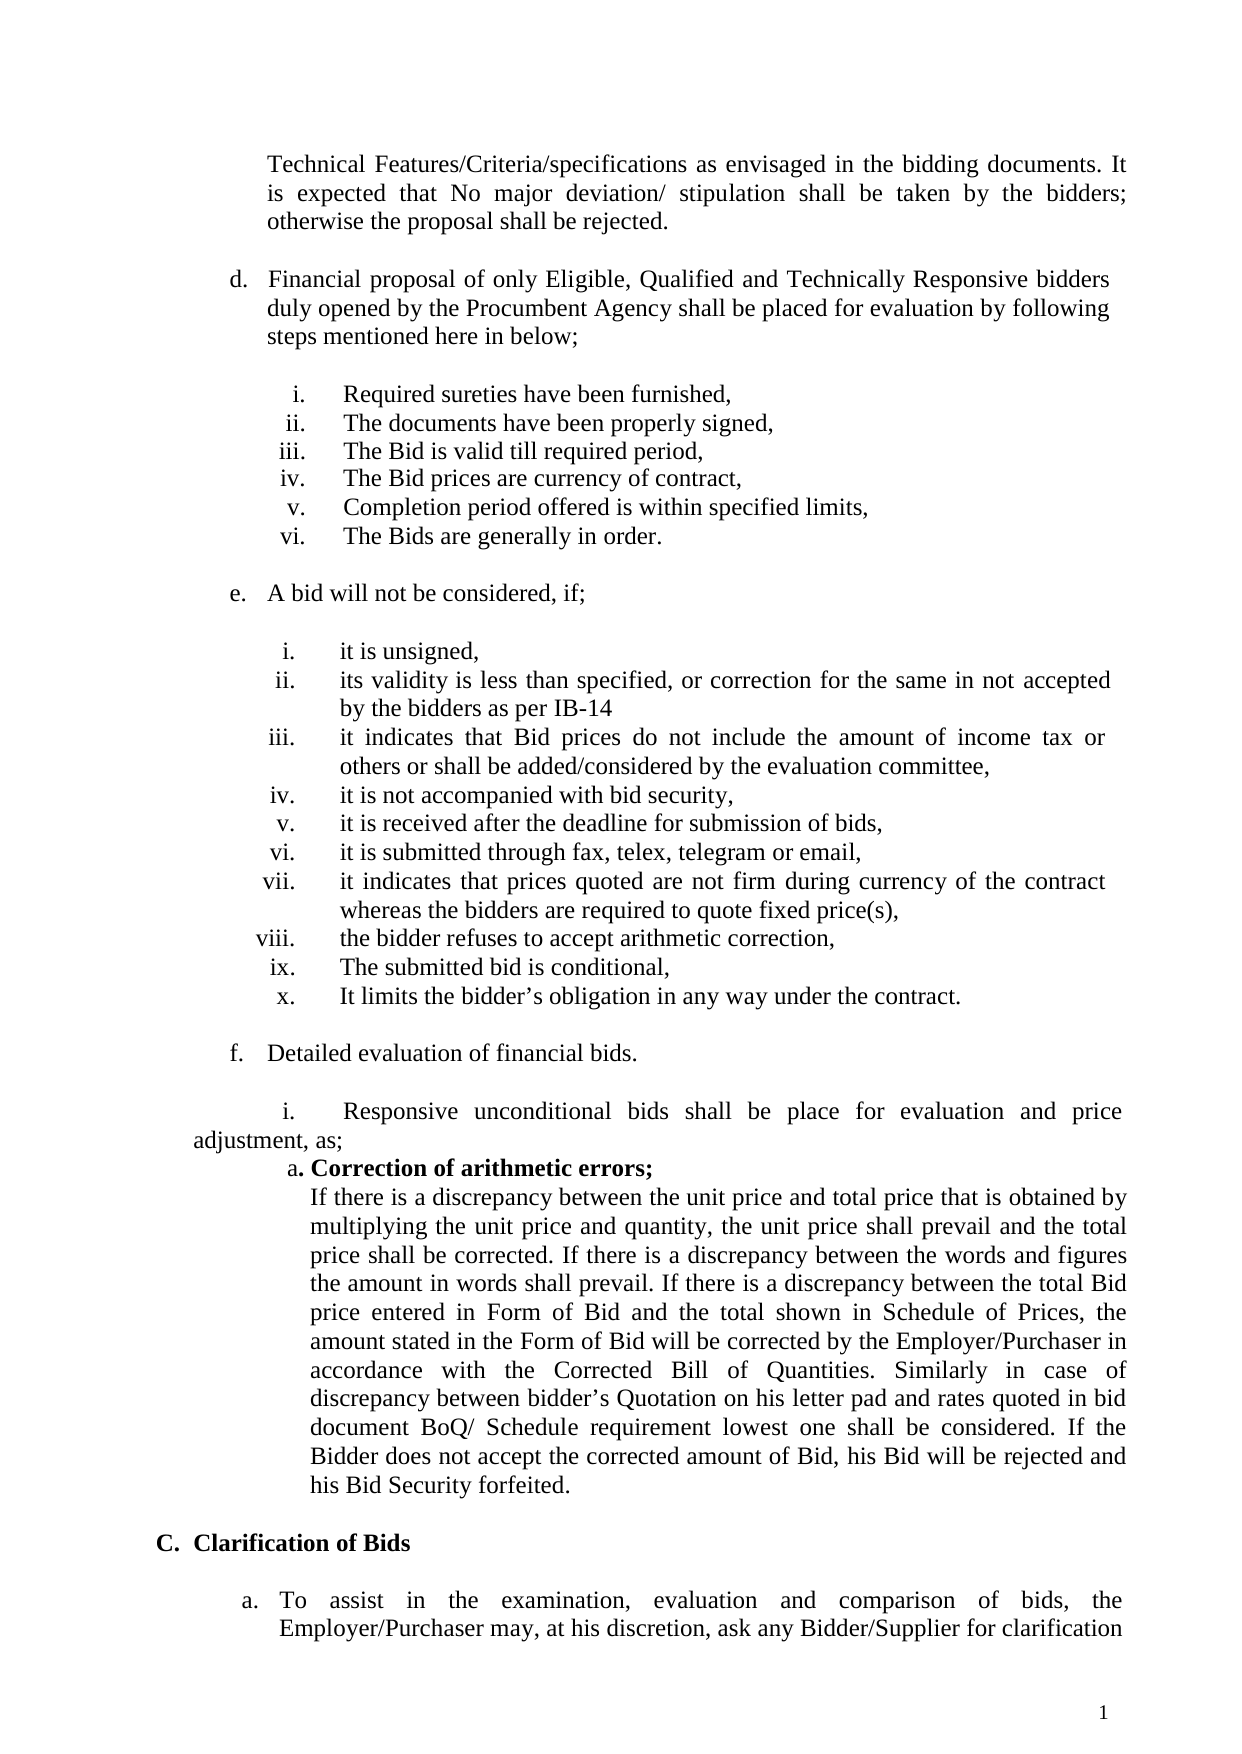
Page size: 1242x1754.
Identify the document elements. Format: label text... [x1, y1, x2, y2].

text ii. its validity is less than specified, or correction for the same in not accepted by the bidders as per IB-14 [275, 665, 1114, 722]
text vii. it indicates that prices quoted are not firm during currency of the contract whereas the bidders are required to quote fixed price(s), [262, 866, 1109, 923]
text If there is a discrepancy between the unit price and total price that is obtained by multiplying the unit price and quantity, the unit price shall prevail and the total price shall be corrected. If there is a discrepancy between the words and figures the amount in words shall prevail. If there is a discrepancy between the total Bid price entered in Form of Bid and the total shown in Schedule of Prices, the amount stated in the Form of Bid will be corrected by the Employer/Purchaser in accordance with the Corrected Bill of Quantities. Similarly in case of discrepancy between bidder’s Quotation on his letter pad and rates quoted in bid document BoQ/ Schedule requirement lowest one shall be considered. If the Bidder does not accept the corrected amount of Bid, his Bid will be rejected and his Bid Security forfeited. [310, 1182, 1127, 1498]
text v. Completion period offered is within specified limits, vi. The Bids are generally in order. [280, 492, 874, 550]
text a. To assist in the examination, evaluation and comparison of bids, the [241, 1585, 1133, 1613]
text i. Required sureties have been furnished, [292, 379, 1133, 408]
text C. Clarification of Bids [156, 1528, 1133, 1557]
text iii. it indicates that Bid prices do not include the amount of income tax or others or shall be added/considered by the evaluation committee, [268, 722, 1110, 780]
text v. it is received after the deadline for submission of bids, vi. it is submitted through fax, telex, telegram or email, [269, 808, 888, 866]
text i. Responsive unconditional bids shall be place for evaluation and price adjustment, as; [193, 1096, 1127, 1153]
text e. A bid will not be considered, if; [229, 578, 1133, 607]
text viii. the bidder refuses to accept arithmetic correction, ix. The submitted bid is conditional, [256, 923, 839, 981]
text x. It limits the bidder’s obligation in any way under the contract. [276, 981, 964, 1010]
text d. Financial proposal of only Eligible, Qualified and Technically Responsive bidders duly opened by the Procumbent Agency shall be placed for evaluation by following steps mentioned here in below; [229, 264, 1110, 350]
text i. it is unsigned, [282, 636, 1133, 665]
text iv. it is not accompanied with bid security, [269, 780, 738, 808]
text ii. The documents have been properly signed, iii. The Bid is valid till required period, [278, 408, 777, 465]
text Employer/Purchaser may, at his discretion, ask any Bidder/Supplier for clarification [279, 1613, 1133, 1642]
text iv. The Bid prices are currency of contract, [280, 465, 1133, 492]
text a. Correction of arithmetic errors; [287, 1153, 1133, 1182]
text f. Detailed evaluation of financial bids. [229, 1038, 1133, 1067]
text Technical Features/Criteria/specifications as envisaged in the bidding documents. It is expected that No major deviation/ stipulation shall be taken by the bidders; otherwise the proposal shall be rejected. [267, 149, 1127, 235]
